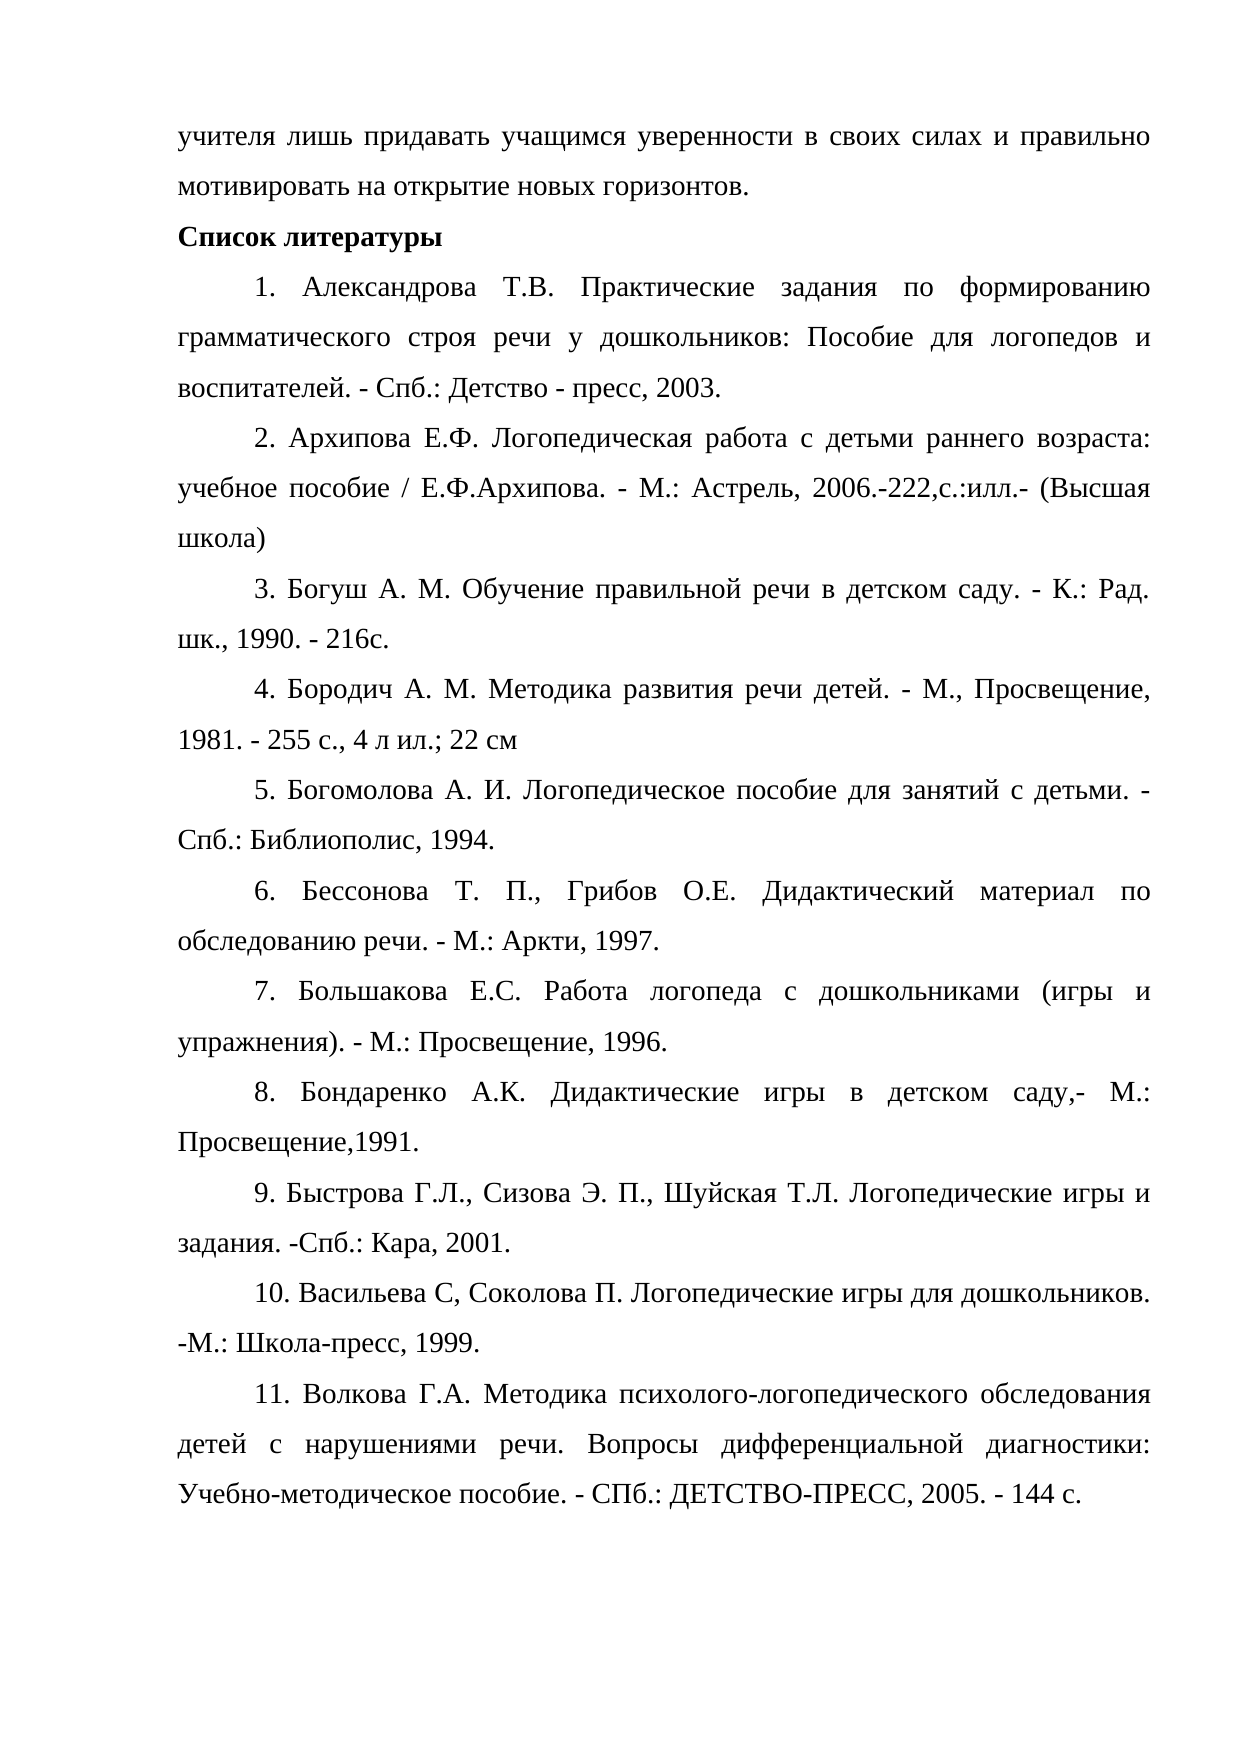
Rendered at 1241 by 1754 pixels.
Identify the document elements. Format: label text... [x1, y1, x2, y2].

text Список литературы [177, 219, 1152, 252]
text 1. Александрова Т.В. Практические задания по формированию грамматического строя речи у дошкольников: Пособие для логопедов и воспитателей. - Спб.: Детство - пресс, 2003. [177, 269, 1152, 403]
text 5. Богомолова А. И. Логопедическое пособие для занятий с детьми. -Спб.: Библиополис, 1994. [177, 772, 1152, 856]
text 3. Богуш А. М. Обучение правильной речи в детском саду. - К.: Рад. шк., 1990. - 216с. [177, 571, 1152, 655]
text 2. Архипова Е.Ф. Логопедическая работа с детьми раннего возраста: учебное пособие / Е.Ф.Архипова. - М.: Астрель, 2006.-222,с.:илл.- (Высшая школа) [177, 420, 1152, 554]
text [177, 118, 1152, 202]
text 7. Большакова Е.С. Работа логопеда с дошкольниками (игры и упражнения). - М.: Просвещение, 1996. [177, 973, 1152, 1057]
text 11. Волкова Г.А. Методика психолого-логопедического обследования детей с нарушениями речи. Вопросы дифференциальной диагностики: Учебно-методическое пособие. - СПб.: ДЕТСТВО-ПРЕСС, 2005. - 144 с. [177, 1376, 1152, 1510]
text 6. Бессонова Т. П., Грибов О.Е. Дидактический материал по обследованию речи. - М.: Аркти, 1997. [177, 873, 1152, 957]
text 9. Быстрова Г.Л., Сизова Э. П., Шуйская Т.Л. Логопедические игры и задания. -Спб.: Кара, 2001. [177, 1175, 1152, 1258]
text 10. Васильева С, Соколова П. Логопедические игры для дошкольников. -М.: Школа-пресс, 1999. [177, 1275, 1152, 1359]
text 8. Бондаренко А.К. Дидактические игры в детском саду,- М.: Просвещение,1991. [177, 1074, 1152, 1158]
text 4. Бородич А. М. Методика развития речи детей. - М., Просвещение, 1981. - 255 с., 4 л ил.; 22 см [177, 672, 1152, 755]
